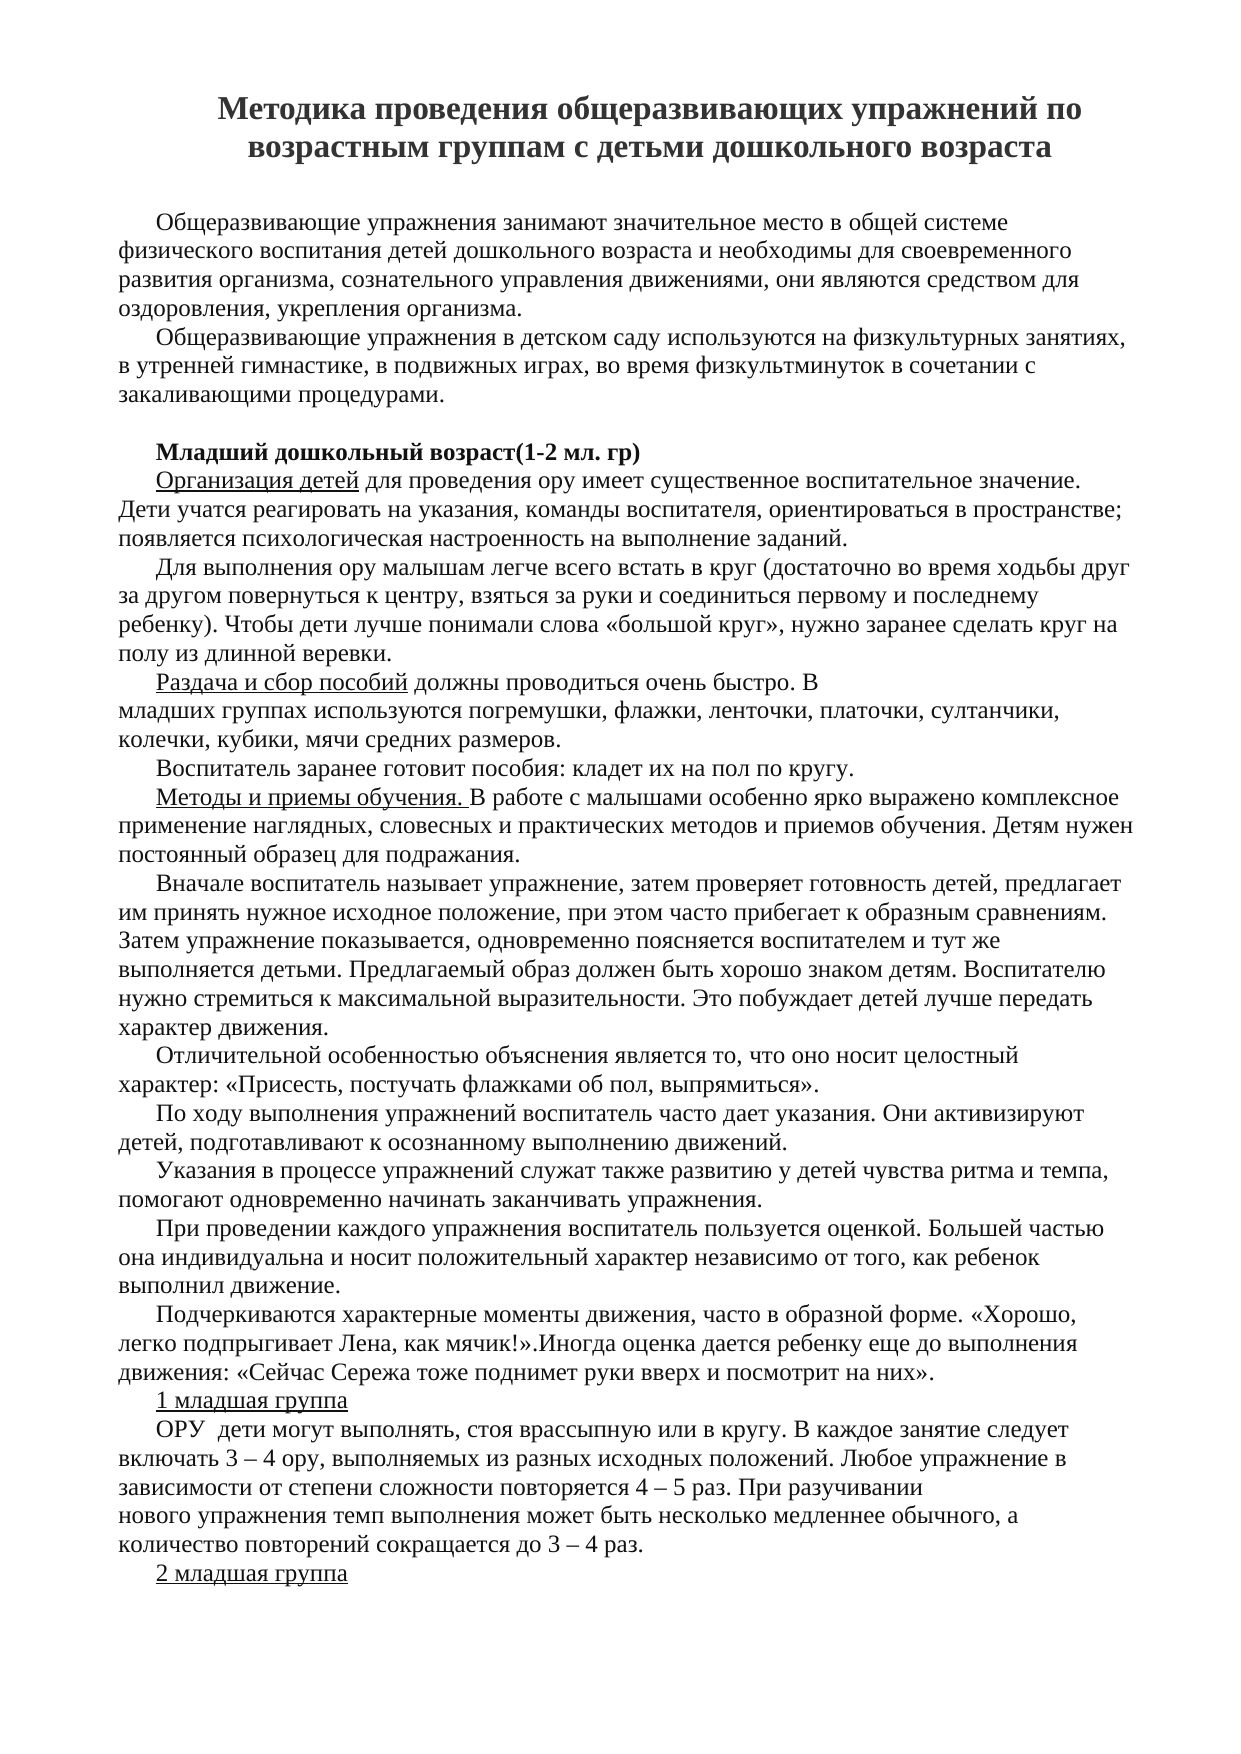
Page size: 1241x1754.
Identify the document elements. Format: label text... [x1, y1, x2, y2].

text Общеразвивающие упражнения занимают значительное место в общей системе физического воспитания детей дошкольного возраста и необходимы для своевременного развития организма, сознательного управления движениями, они являются средством для оздоровления, укрепления организма. [118, 207, 1137, 322]
text Общеразвивающие упражнения в детском саду используются на физкультурных занятиях, в утренней гимнастике, в подвижных играх, во время физкультминуток в сочетании с закаливающими процедурами. [118, 322, 1137, 408]
text Организация детей для проведения ору имеет существенное воспитательное значение. Дети учатся реагировать на указания, команды воспитателя, ориентироваться в пространстве; появляется психологическая настроенность на выполнение заданий. [118, 465, 1137, 552]
text 1 младшая группа [118, 1385, 1137, 1414]
text Вначале воспитатель называет упражнение, затем проверяет готовность детей, предлагает им принять нужное исходное положение, при этом часто прибегает к образным сравнениям. Затем упражнение показывается, одновременно поясняется воспитателем и тут же выполняется детьми. Предлагаемый образ должен быть хорошо знаком детям. Воспитателю нужно стремиться к максимальной выразительности. Это побуждает детей лучше передать характер движения. [118, 868, 1137, 1040]
text Воспитатель заранее готовит пособия: кладет их на пол по кругу. [118, 753, 1137, 782]
text ОРУ дети могут выполнять, стоя врассыпную или в кругу. В каждое занятие следует включать 3 – 4 ору, выполняемых из разных исходных положений. Любое упражнение в зависимости от степени сложности повторяется 4 – 5 раз. При разучивании нового упражнения темп выполнения может быть несколько медленнее обычного, а количество повторений сокращается до 3 – 4 раз. [118, 1414, 1137, 1558]
text Указания в процессе упражнений служат также развитию у детей чувства ритма и темпа, помогают одновременно начинать заканчивать упражнения. [118, 1155, 1137, 1213]
text При проведении каждого упражнения воспитатель пользуется оценкой. Большей частью она индивидуальна и носит положительный характер независимо от того, как ребенок выполнил движение. [118, 1213, 1137, 1299]
text По ходу выполнения упражнений воспитатель часто дает указания. Они активизируют детей, подготавливают к осознанному выполнению движений. [118, 1098, 1137, 1155]
text Отличительной особенностью объяснения является то, что оно носит целостный характер: «Присесть, постучать флажками об пол, выпрямиться». [118, 1040, 1137, 1098]
text Методика проведения общеразвивающих упражнений по возрастным группам с детьми дошкольного возраста [162, 88, 1137, 164]
text Для выполнения ору малышам легче всего встать в круг (достаточно во время ходьбы друг за другом повернуться к центру, взяться за руки и соединиться первому и последнему ребенку). Чтобы дети лучше понимали слова «большой круг», нужно заранее сделать круг на полу из длинной веревки. [118, 552, 1137, 667]
text Подчеркиваются характерные моменты движения, часто в образной форме. «Хорошо, легко подпрыгивает Лена, как мячик!».Иногда оценка дается ребенку еще до выполнения движения: «Сейчас Сережа тоже поднимет руки вверх и посмотрит на них». [118, 1299, 1137, 1385]
text Методы и приемы обучения. В работе с малышами особенно ярко выражено комплексное применение наглядных, словесных и практических методов и приемов обучения. Детям нужен постоянный образец для подражания. [118, 782, 1137, 868]
text Младший дошкольный возраст(1-2 мл. гр) [118, 437, 1137, 465]
text 2 младшая группа [118, 1558, 1137, 1587]
text Раздача и сбор пособий должны проводиться очень быстро. В младших группах используются погремушки, флажки, ленточки, платочки, султанчики, колечки, кубики, мячи средних размеров. [118, 667, 1137, 753]
